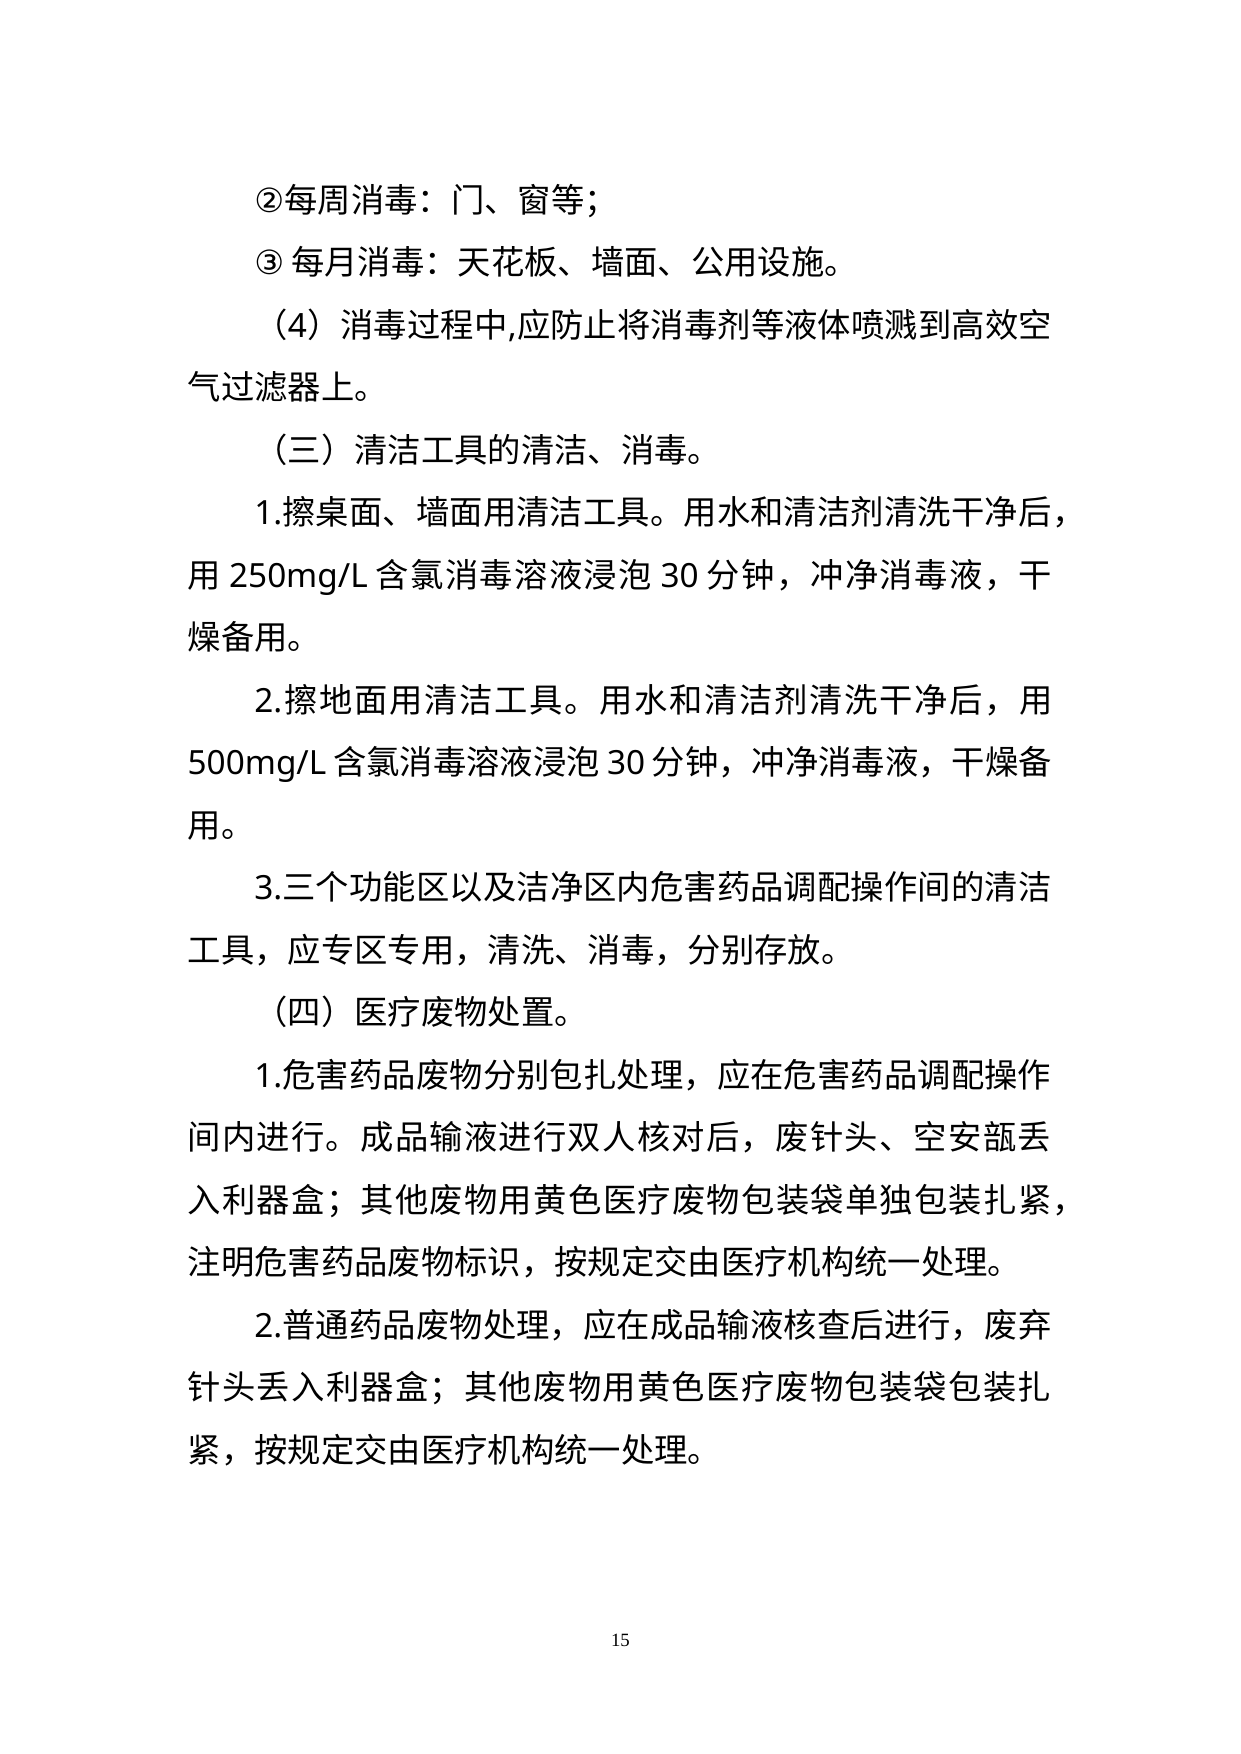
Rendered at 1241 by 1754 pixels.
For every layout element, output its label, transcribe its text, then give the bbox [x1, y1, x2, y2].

text （三）清洁工具的清洁、消毒。 [187, 412, 1053, 474]
text 1.危害药品废物分别包扎处理，应在危害药品调配操作间内进行。成品输液进行双人核对后，废针头、空安瓿丢入利器盒；其他废物用黄色医疗废物包装袋单独包装扎紧，注明危害药品废物标识，按规定交由医疗机构统一处理。 [187, 1037, 1053, 1287]
text 1.擦桌面、墙面用清洁工具。用水和清洁剂清洗干净后，用250mg/L含氯消毒溶液浸泡30分钟，冲净消毒液，干燥备用。 [187, 474, 1053, 662]
text ②每周消毒：门、窗等； [187, 162, 1053, 224]
text 3.三个功能区以及洁净区内危害药品调配操作间的清洁工具，应专区专用，清洗、消毒，分别存放。 [187, 849, 1053, 974]
text （4）消毒过程中,应防止将消毒剂等液体喷溅到高效空气过滤器上。 [187, 287, 1053, 412]
text 2.普通药品废物处理，应在成品输液核查后进行，废弃针头丢入利器盒；其他废物用黄色医疗废物包装袋包装扎紧，按规定交由医疗机构统一处理。 [187, 1287, 1053, 1474]
text ③每月消毒：天花板、墙面、公用设施。 [187, 224, 1053, 287]
text 2.擦地面用清洁工具。用水和清洁剂清洗干净后，用500mg/L含氯消毒溶液浸泡30分钟，冲净消毒液，干燥备用。 [187, 662, 1053, 849]
text （四）医疗废物处置。 [187, 974, 1053, 1037]
